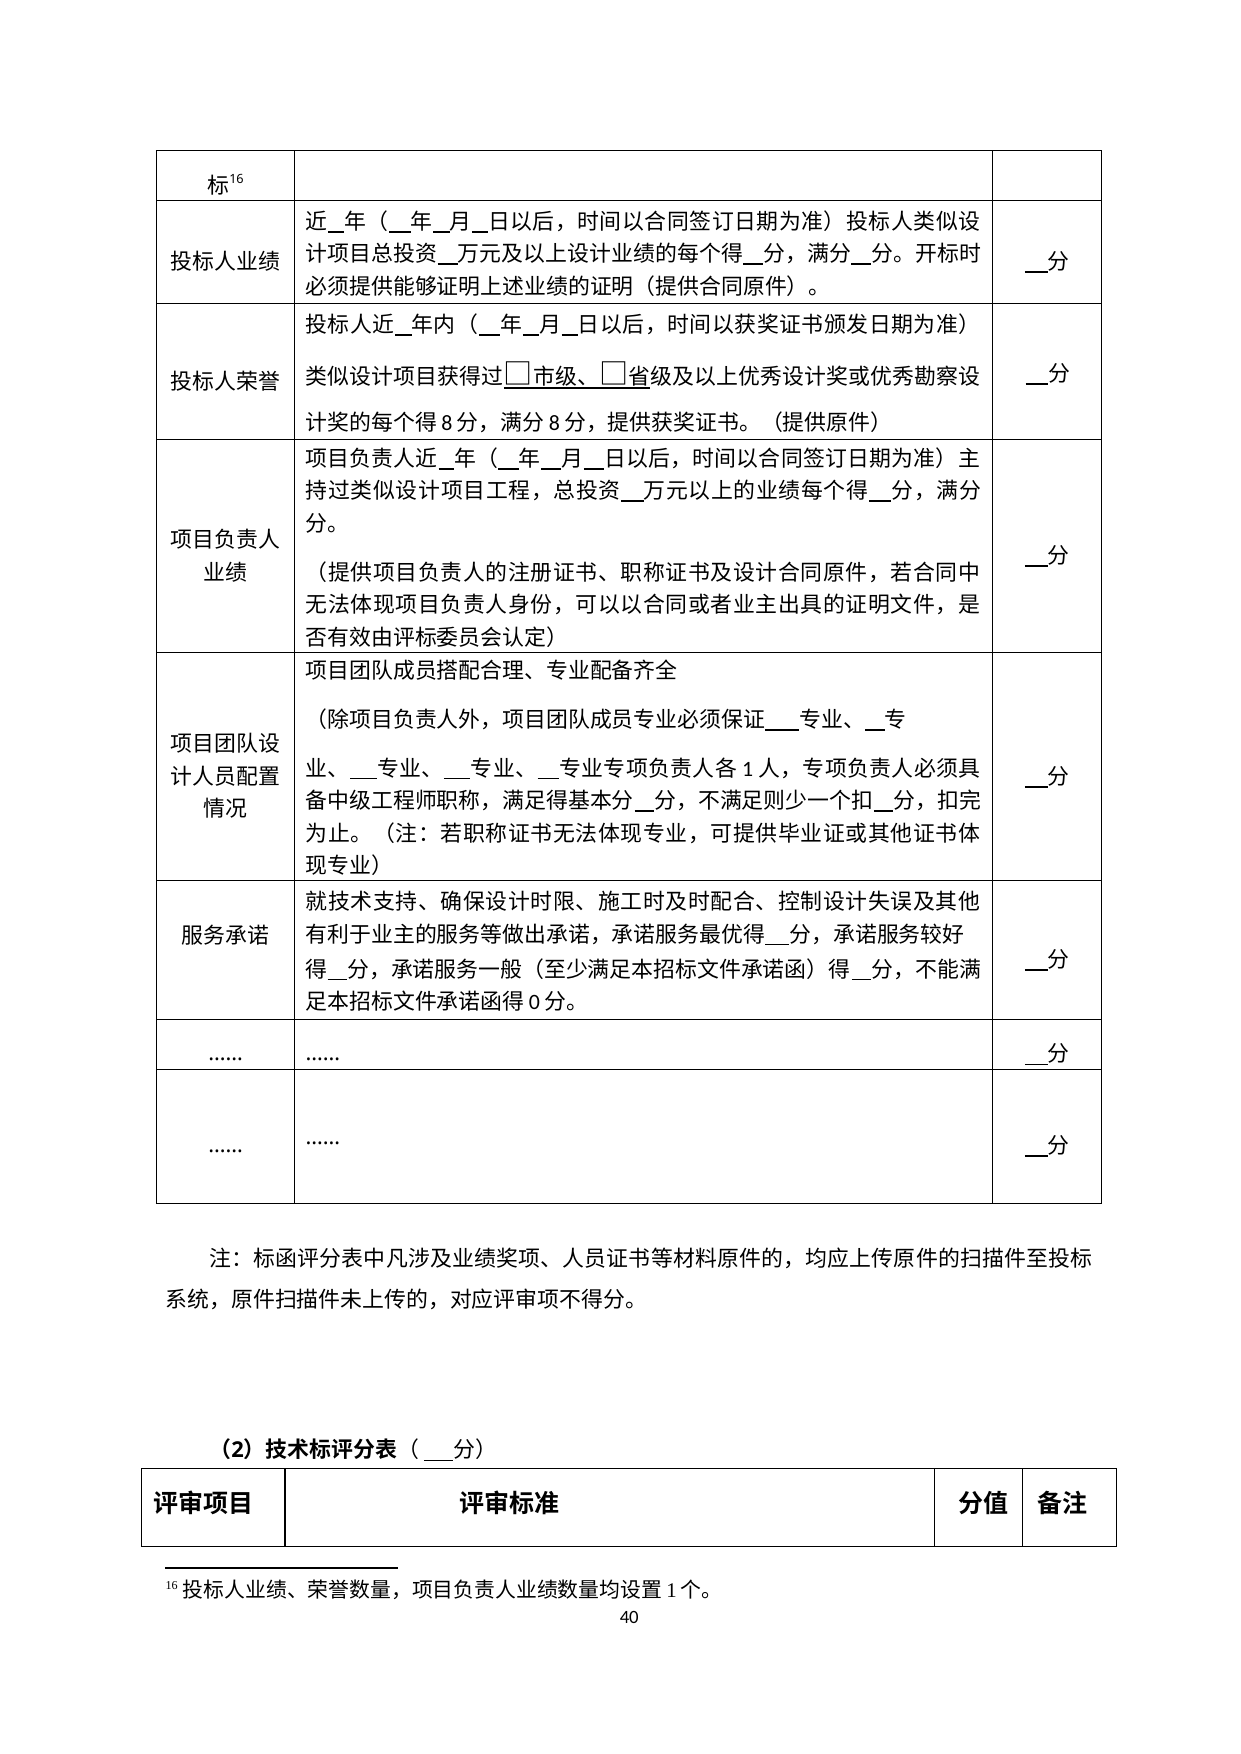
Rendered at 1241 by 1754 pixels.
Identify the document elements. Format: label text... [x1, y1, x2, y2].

table_cell 分 [993, 881, 1101, 1019]
table_header 指标描述 [295, 151, 992, 200]
table_cell 投标人业绩 [157, 201, 294, 303]
table_header 评审内容指标 [157, 151, 294, 200]
table_cell 分 [993, 440, 1101, 652]
text 注：标函评分表中凡涉及业绩奖项、人员证书等材料原件的，均应上传原件的扫描件至投标系统，原件扫描件未上传的，对应评审项不得分。 [165, 1233, 1092, 1316]
table_cell 项目团队设计人员配置情况 [157, 653, 294, 880]
table_header 备注 [1023, 1469, 1116, 1546]
table_header 分值 [935, 1469, 1022, 1546]
table_cell 分 [993, 201, 1101, 303]
table_cell 分 [993, 304, 1101, 439]
table_cell …… [295, 1070, 992, 1203]
table_cell 投标人荣誉 [157, 304, 294, 439]
table_header 分值 [993, 151, 1101, 200]
table_cell 项目团队成员搭配合理、专业配备齐全 （除项目负责人外，项目团队成员专业必须保证 专业、 专 业、 专业、 专业、 专业专项负责人各1人，专项负责人必须具备中级工程师职称，满足得基本分 分，不满足则少一个扣 分，扣完为止。（注：若职称证书无法体现专业，可提供毕业证或其他证书体现专业） [295, 653, 992, 880]
table_header 评审项目 [142, 1469, 284, 1546]
table_cell 分 [993, 1070, 1101, 1203]
table_cell …… [157, 1020, 294, 1068]
table_cell 项目负责人近 年（ 年 月 日以后，时间以合同签订日期为准）主持过类似设计项目工程，总投资 万元以上的业绩每个得 分，满分 分。 （提供项目负责人的注册证书、职称证书及设计合同原件，若合同中无法体现项目负责人身份，可以以合同或者业主出具的证明文件，是否有效由评标委员会认定） [295, 440, 992, 652]
table_cell 项目负责人业绩 [157, 440, 294, 652]
table_cell 服务承诺 [157, 881, 294, 1019]
table_cell 投标人近 年内（ 年 月 日以后，时间以获奖证书颁发日期为准）类似设计项目获得过□市级、□省级及以上优秀设计奖或优秀勘察设计奖的每个得8分，满分8分，提供获奖证书。（提供原件） [295, 304, 992, 439]
table_cell 近 年（ 年 月 日以后，时间以合同签订日期为准）投标人类似设计项目总投资 万元及以上设计业绩的每个得 分，满分 分。开标时必须提供能够证明上述业绩的证明（提供合同原件）。 [295, 201, 992, 303]
table_cell …… [157, 1070, 294, 1203]
text （2）技术标评分表（ 分） [165, 1416, 1092, 1468]
table_cell 就技术支持、确保设计时限、施工时及时配合、控制设计失误及其他有利于业主的服务等做出承诺，承诺服务最优得 分，承诺服务较好 得 分，承诺服务一般（至少满足本招标文件承诺函）得 分，不能满足本招标文件承诺函得0分。 [295, 881, 992, 1019]
table_cell …… [295, 1020, 992, 1068]
table_cell 分 [993, 1020, 1101, 1068]
table_cell 分 [993, 653, 1101, 880]
table_header 评审标准 [286, 1469, 934, 1546]
